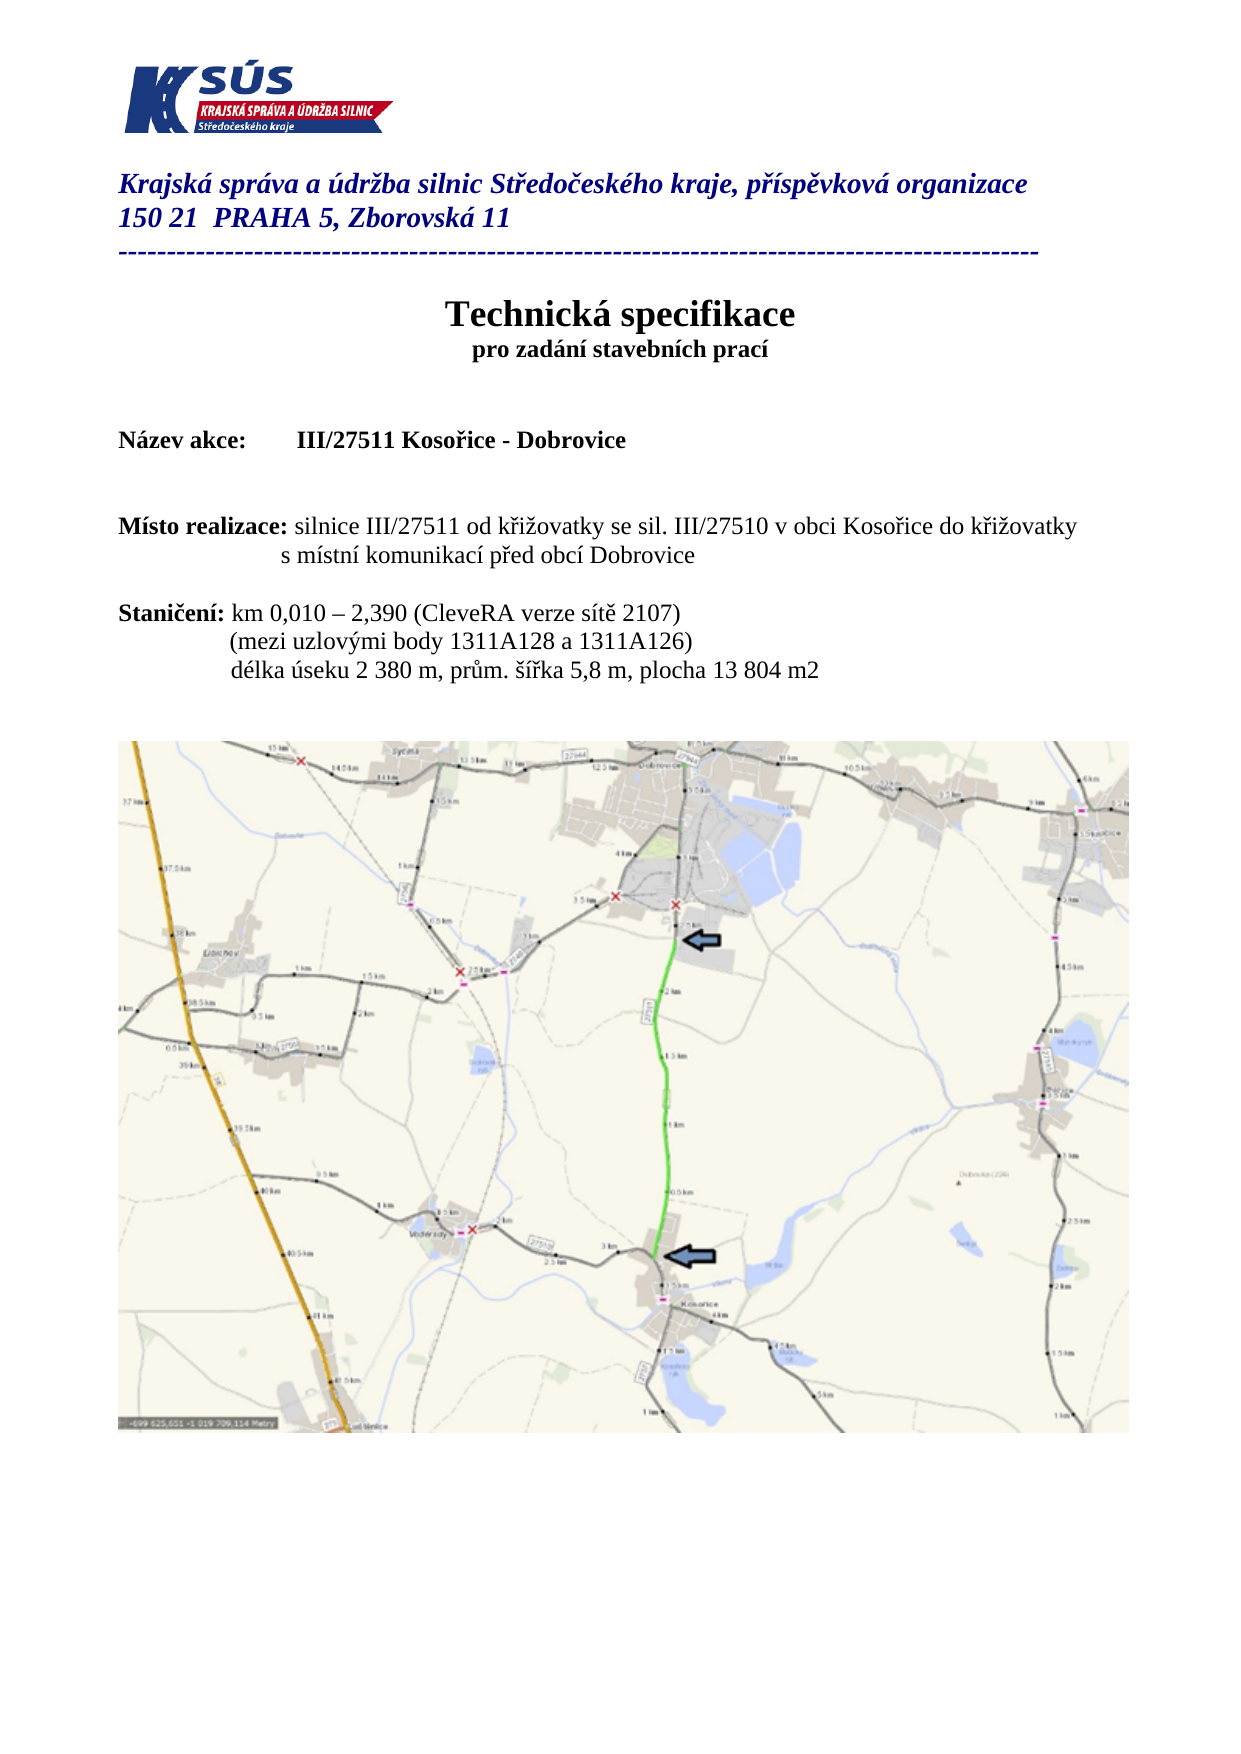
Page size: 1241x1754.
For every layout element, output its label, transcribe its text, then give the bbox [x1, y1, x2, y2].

text (mezi uzlovými body 1311A128 a 1311A126) [192, 626, 1122, 655]
text Staničení: km 0,010 – 2,390 (CleveRA verze sítě 2107) [118, 598, 1122, 626]
text pro zadání stavebních prací [118, 334, 1122, 363]
text Místo realizace: silnice III/27511 od křižovatky se sil. III/27510 v obci Kosořice do křižovatky s místní komunikací před obcí Dobrovice [118, 511, 1122, 569]
text Technická specifikace [118, 291, 1122, 334]
picture [118, 59, 394, 133]
text Název akce: III/27511 Kosořice - Dobrovice [118, 425, 1122, 454]
text délka úseku 2 380 m, prům. šířka 5,8 m, plocha 13 804 m2 [118, 655, 1122, 684]
picture [118, 741, 1129, 1433]
